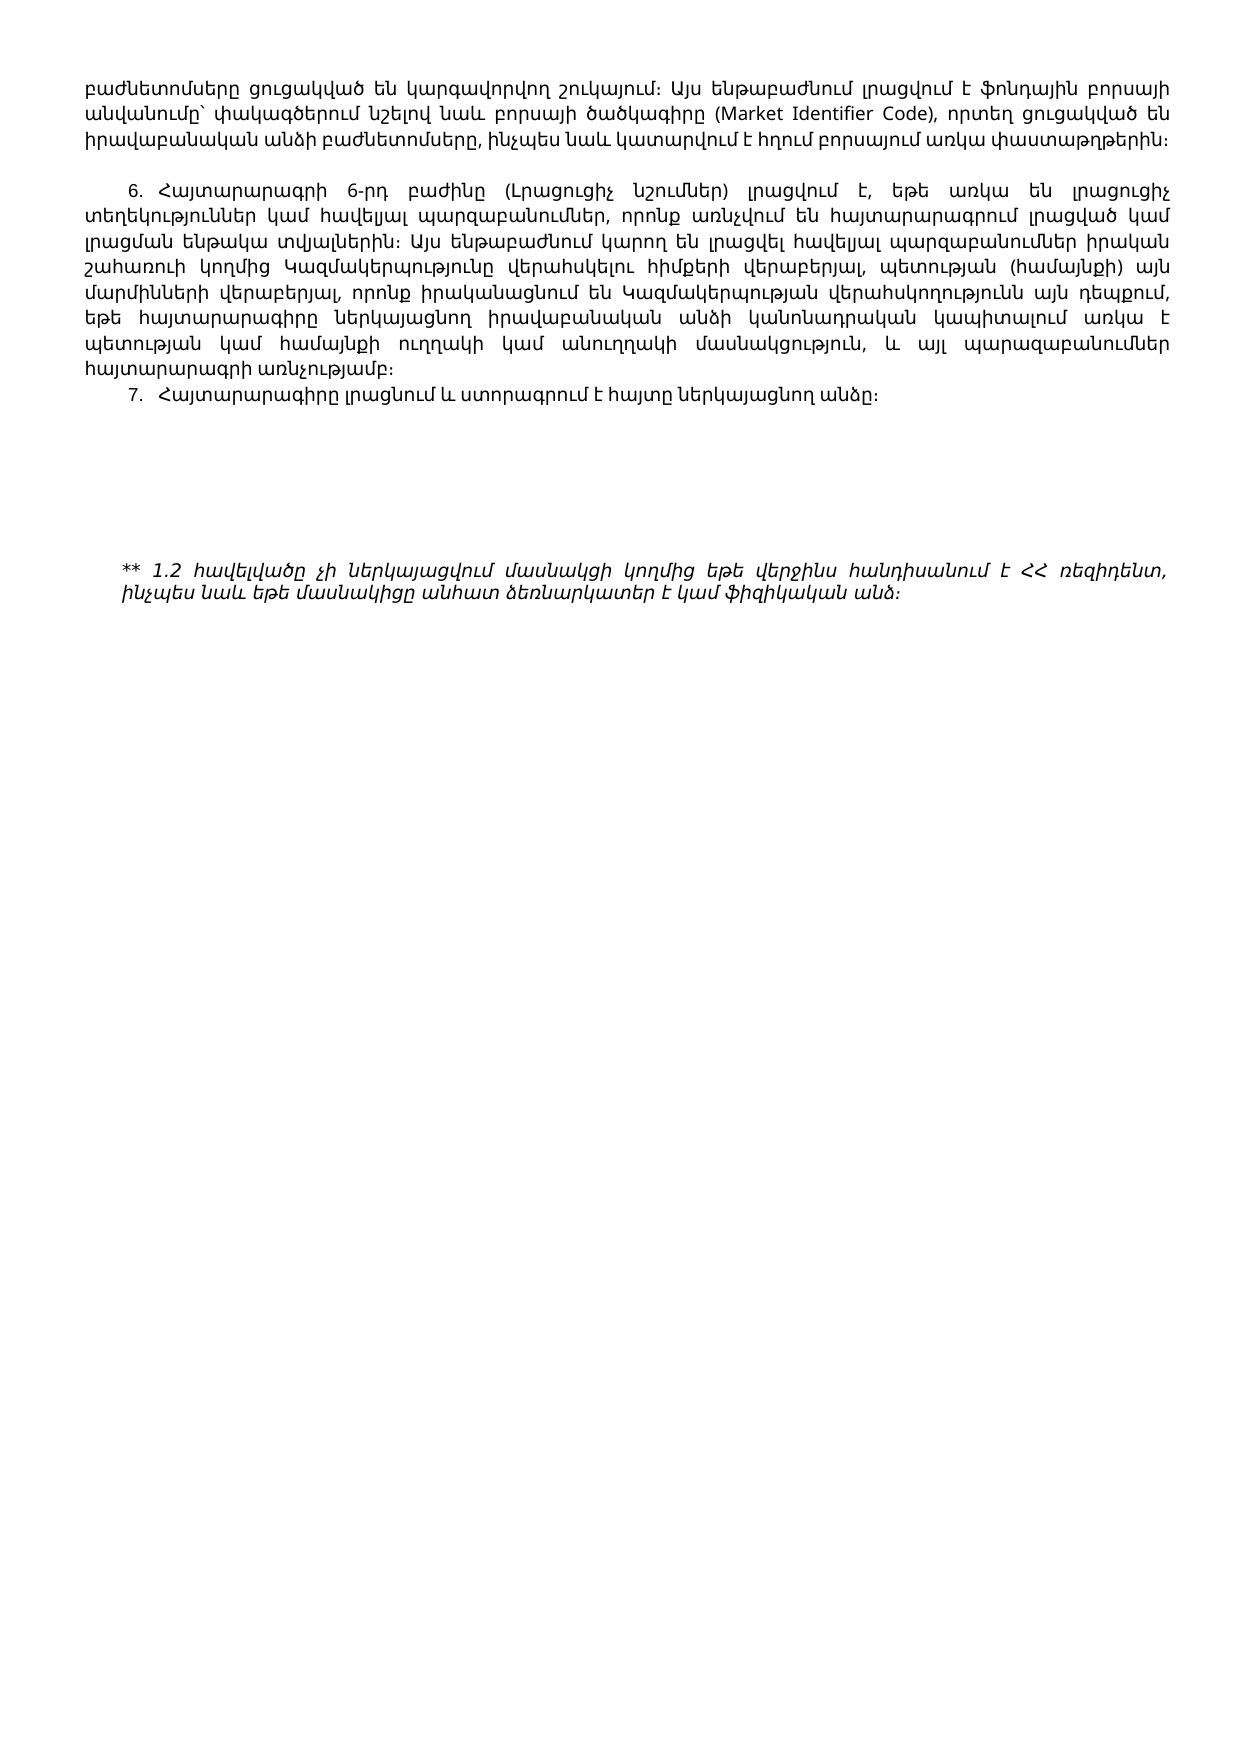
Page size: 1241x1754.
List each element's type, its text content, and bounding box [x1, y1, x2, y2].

list Հայտարարագրի 6-րդ բաժինը (Լրացուցիչ նշումներ) լրացվում է, եթե առկա են լրացուցիչ տեղեկություններ կամ հավելյալ պարզաբանումներ, որոնք առնչվում են հայտարարագրում լրացված կամ լրացման ենթակա տվյալներին։ Այս ենթաբաժնում կարող են լրացվել հավելյալ պարզաբանումներ իրական շահառուի կողմից Կազմակերպությունը վերահսկելու հիմքերի վերաբերյալ, պետության (համայնքի) այն մարմինների վերաբերյալ, որոնք իրականացնում են Կազմակերպության վերահսկողությունն այն դեպքում, եթե հայտարարագիրը ներկայացնող իրավաբանական անձի կանոնադրական կապիտալում առկա է պետության կամ համայնքի ուղղակի կամ անուղղակի մասնակցություն, և այլ պարազաբանումներ հայտարարագրի առնչությամբ։ [84, 177, 1171, 381]
list Հայտարարագիրը լրացնում և ստորագրում է հայտը ներկայացնող անձը։ [84, 381, 1171, 407]
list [84, 75, 1171, 152]
text ** 1.2 հավելվածը չի ներկայացվում մասնակցի կողմից եթե վերջինս հանդիսանում է ՀՀ ռեզիդենտ, ինչպես նաև եթե մասնակիցը անհատ ձեռնարկատեր է կամ ֆիզիկական անձ։ [122, 560, 1171, 604]
